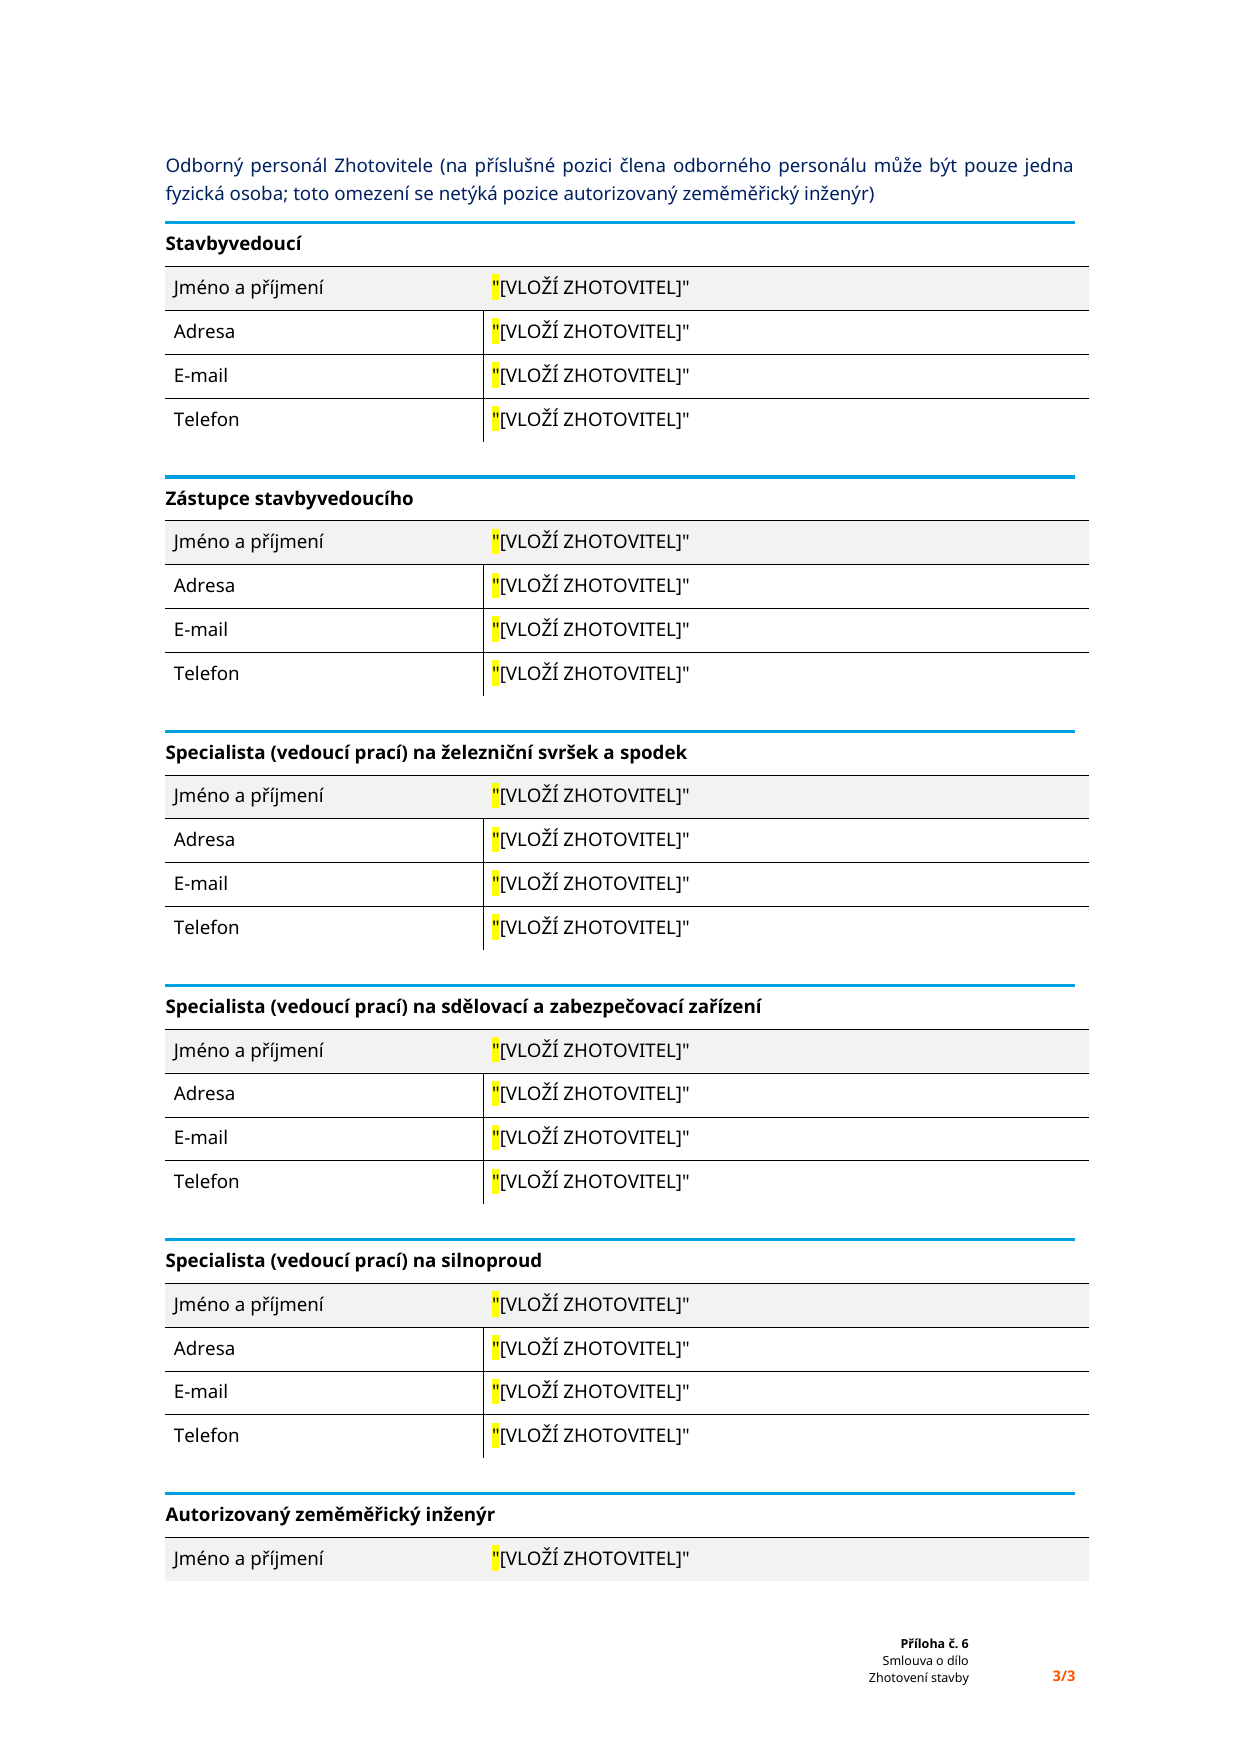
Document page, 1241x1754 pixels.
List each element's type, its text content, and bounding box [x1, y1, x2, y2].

table_cell E-mail [165, 355, 483, 398]
table_header Jméno a příjmení [165, 1538, 484, 1581]
table_cell Telefon [165, 1415, 483, 1458]
text Stavbyvedoucí [165, 224, 1075, 256]
table_cell [484, 1118, 1089, 1160]
table_header Jméno a příjmení [165, 1030, 484, 1072]
table_cell Adresa [165, 565, 483, 608]
table_cell E-mail [165, 1118, 483, 1160]
table_cell [484, 653, 1089, 696]
table_cell Telefon [165, 653, 483, 696]
table_cell [484, 311, 1089, 354]
table_cell [484, 1415, 1089, 1458]
table_cell [484, 907, 1089, 950]
table_cell Telefon [165, 1161, 483, 1204]
text Specialista (vedoucí prací) na sdělovací a zabezpečovací zařízení [165, 987, 1075, 1019]
table_cell [484, 1372, 1089, 1414]
table_cell Adresa [165, 311, 483, 354]
table_header Jméno a příjmení [165, 1284, 484, 1327]
table_cell Telefon [165, 399, 483, 442]
table_cell E-mail [165, 609, 483, 652]
table_header [484, 1284, 1089, 1327]
table_cell Adresa [165, 1328, 483, 1371]
table_cell [484, 609, 1089, 652]
table_cell [484, 399, 1089, 442]
table_cell Telefon [165, 907, 483, 950]
table_cell E-mail [165, 863, 483, 906]
table_cell [484, 1161, 1089, 1204]
table_header [484, 1538, 1089, 1581]
text Autorizovaný zeměměřický inženýr [165, 1495, 1075, 1527]
table_header [484, 267, 1089, 310]
text Zástupce stavbyvedoucího [165, 479, 1075, 510]
table_cell [484, 1328, 1089, 1371]
text Specialista (vedoucí prací) na silnoproud [165, 1241, 1075, 1273]
text Odborný personál Zhotovitele (na příslušné pozici člena odborného personálu může být pouze jedna fyzická osoba; toto omezení se netýká pozice autorizovaný zeměměřický inženýr) [165, 153, 1075, 206]
table_header [484, 1030, 1089, 1072]
table_cell Adresa [165, 1074, 483, 1116]
table_header Jméno a příjmení [165, 776, 484, 818]
table_header [484, 776, 1089, 818]
table_header Jméno a příjmení [165, 267, 484, 310]
table_cell [484, 355, 1089, 398]
table_header [484, 521, 1089, 564]
table_cell [484, 1074, 1089, 1116]
text Specialista (vedoucí prací) na železniční svršek a spodek [165, 733, 1075, 764]
table_cell Adresa [165, 819, 483, 862]
table_cell E-mail [165, 1372, 483, 1414]
table_cell [484, 863, 1089, 906]
table_header Jméno a příjmení [165, 521, 484, 564]
table_cell [484, 565, 1089, 608]
table_cell [484, 819, 1089, 862]
